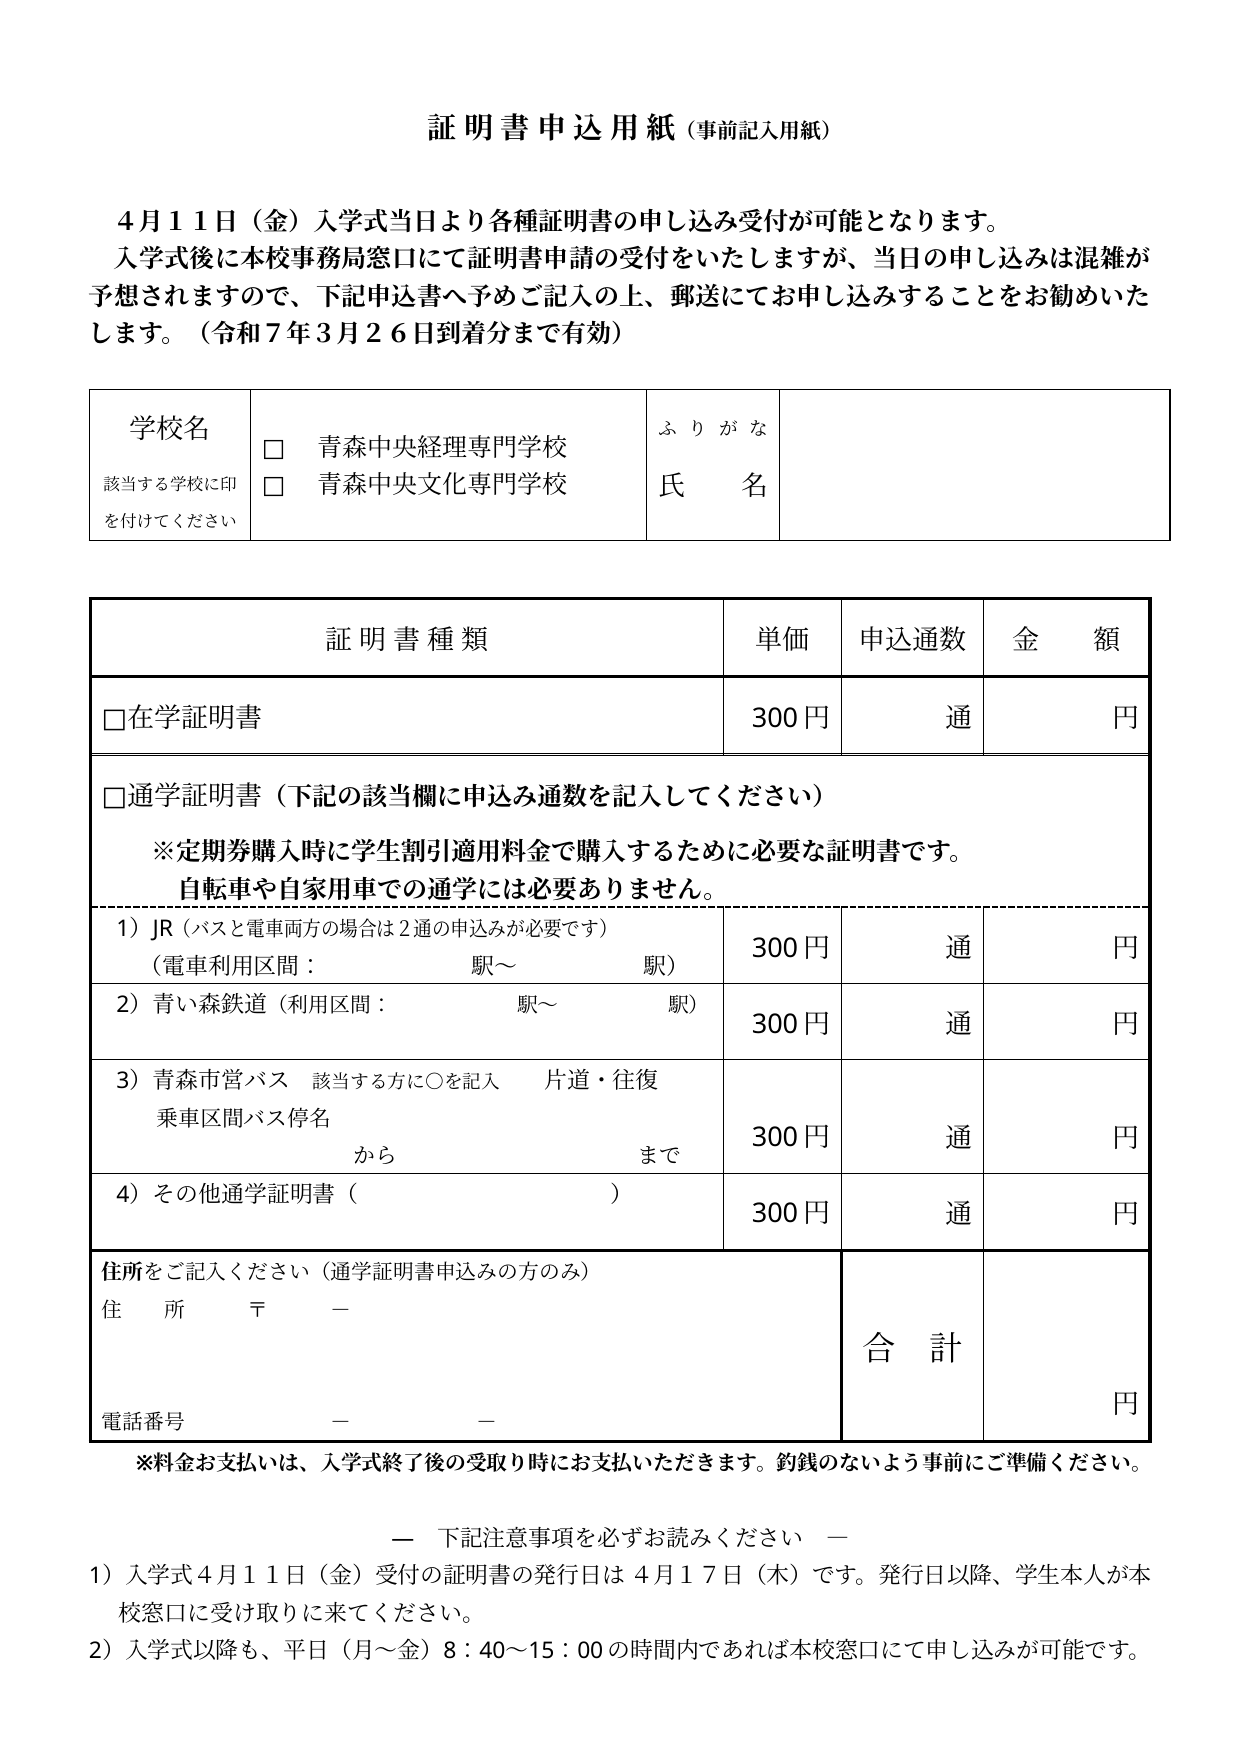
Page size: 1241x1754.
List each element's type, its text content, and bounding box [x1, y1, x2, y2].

text 入学式後に本校事務局窓口にて証明書申請の受付をいたしますが、当日の申し込みは混雑が予想されますので、下記申込書へ予めご記入の上、郵送にてお申し込みすることをお勧めいたします。（令和７年３月２６日到着分まで有効） [89, 238, 1152, 351]
text ― 下記注意事項を必ずお読みください ― [89, 1518, 1152, 1555]
table_cell 300円 [724, 678, 841, 753]
table_cell □在学証明書 [92, 678, 723, 753]
table_cell 1）JR（バスと電車両方の場合は２通の申込みが必要です） （電車利用区間： 駅～ 駅） [92, 906, 723, 983]
table_cell 円 [984, 1252, 1148, 1439]
table_cell 300円 [724, 984, 841, 1059]
table_header ふりがな 氏名 [647, 390, 779, 539]
table_cell 住所をご記入ください（通学証明書申込みの方のみ） 住 所 〒 － 電話番号 － － [92, 1252, 840, 1439]
table_cell 300円 [724, 906, 841, 983]
table_cell 円 [984, 1060, 1148, 1173]
table_header 金 額 [984, 600, 1148, 675]
table_cell 通 [842, 984, 983, 1059]
table_header 単価 [724, 600, 841, 675]
table_header [780, 390, 1169, 539]
table_cell 通 [842, 678, 983, 753]
table_header 申込通数 [842, 600, 983, 675]
text 1）入学式４月１１日（金）受付の証明書の発行日は ４月１７日（木）です。発行日以降、学生本人が本校窓口に受け取りに来てください。 [89, 1555, 1152, 1630]
table_cell 円 [984, 984, 1148, 1059]
table_cell 円 [984, 678, 1148, 753]
table_cell 通 [842, 1174, 983, 1249]
table_cell 4）その他通学証明書（ ） [92, 1174, 723, 1249]
table_cell 3）青森市営バス 該当する方に○を記入 片道・往復 乗車区間バス停名 から まで [92, 1060, 723, 1173]
table_cell 合 計 [843, 1252, 983, 1439]
text ４月１１日（金）入学式当日より各種証明書の申し込み受付が可能となります。 [89, 201, 1152, 238]
table_cell 通 [842, 906, 983, 983]
table_cell 2）青い森鉄道（利用区間： 駅～ 駅） [92, 984, 723, 1059]
table_header □ 青森中央経理専門学校 □ 青森中央文化専門学校 [251, 390, 646, 539]
table_cell 300円 [724, 1060, 841, 1173]
table_cell □通学証明書（下記の該当欄に申込み通数を記入してください） ※定期券購入時に学生割引適用料金で購入するために必要な証明書です。 自転車や自家用車での通学には必要ありません。 [92, 756, 1148, 906]
table_header 証 明 書 種 類 [92, 600, 723, 675]
text ※料金お支払いは、入学式終了後の受取り時にお支払いただきます。釣銭のないよう事前にご準備ください。 [89, 1443, 1152, 1480]
table_cell 通 [842, 1060, 983, 1173]
table_header 学校名 該当する学校に印を付けてください [90, 390, 250, 539]
table_cell 300円 [724, 1174, 841, 1249]
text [89, 1630, 1152, 1668]
table_cell 円 [984, 1174, 1148, 1249]
text 証 明 書 申 込 用 紙（事前記入用紙） [89, 88, 1152, 163]
table_cell 円 [984, 906, 1148, 983]
